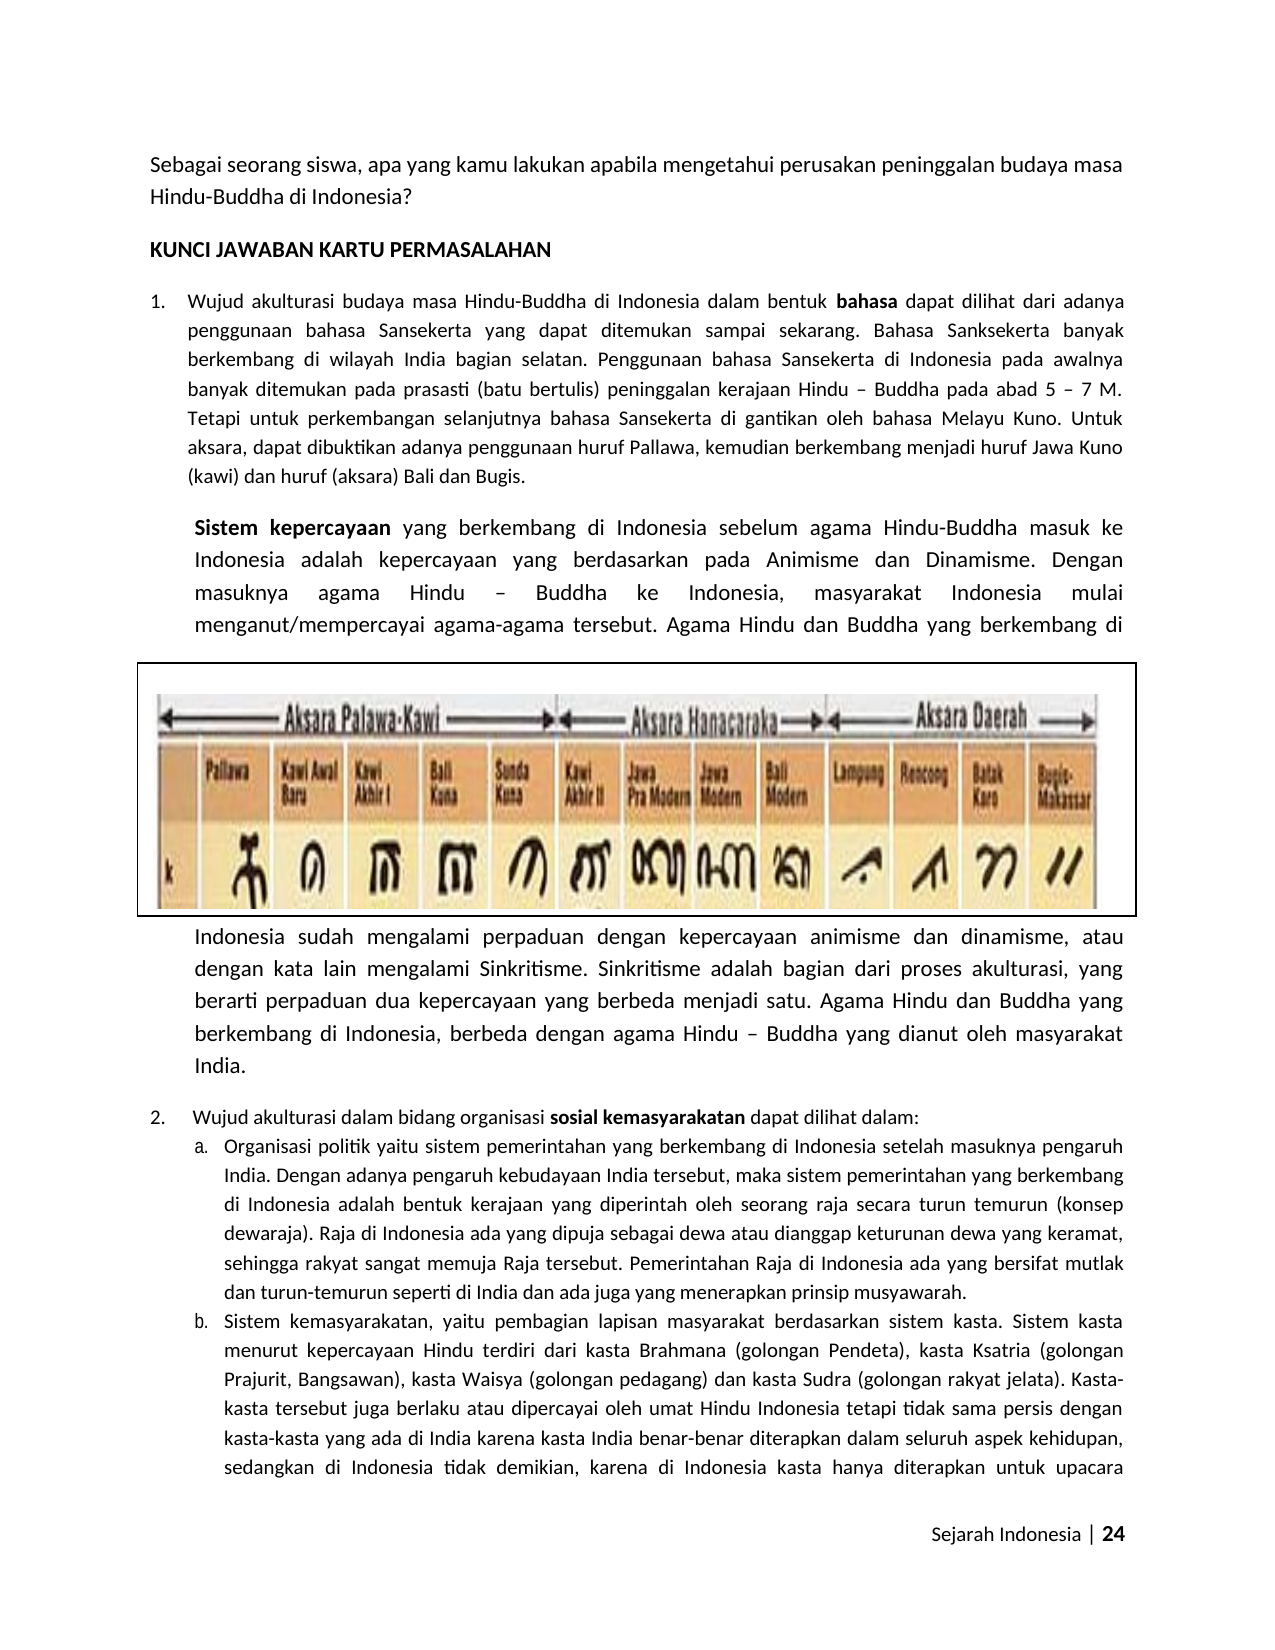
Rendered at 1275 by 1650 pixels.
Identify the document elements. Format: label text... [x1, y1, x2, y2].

text Sistem kepercayaan yang berkembang di Indonesia sebelum agama Hindu-Buddha masuk ke Indonesia adalah kepercayaan yang berdasarkan pada Animisme dan Dinamisme. Dengan masuknya agama Hindu – Buddha ke Indonesia, masyarakat Indonesia mulai menganut/mempercayai agama-agama tersebut. Agama Hindu dan Buddha yang berkembang di Indonesia sudah mengalami perpaduan dengan kepercayaan animisme dan dinamisme, atau dengan kata lain mengalami Sinkritisme. Sinkritisme adalah bagian dari proses akulturasi, yang berarti perpaduan dua kepercayaan yang berbeda menjadi satu. Agama Hindu dan Buddha yang berkembang di Indonesia, berbeda dengan agama Hindu – Buddha yang dianut oleh masyarakat India. [194, 513, 1125, 1079]
picture [152, 694, 194, 909]
list Wujud akulturasi dalam bidang organisasi sosial kemasyarakatan dapat dilihat dalam: [150, 1104, 1125, 1129]
text KUNCI JAWABAN KARTU PERMASALAHAN [150, 235, 1125, 263]
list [194, 1308, 1125, 1479]
list Wujud akulturasi budaya masa Hindu-Buddha di Indonesia dalam bentuk bahasa dapat dilihat dari adanya penggunaan bahasa Sansekerta yang dapat ditemukan sampai sekarang. Bahasa Sanksekerta banyak berkembang di wilayah India bagian selatan. Penggunaan bahasa Sansekerta di Indonesia pada awalnya banyak ditemukan pada prasasti (batu bertulis) peninggalan kerajaan Hindu – Buddha pada abad 5 – 7 M. Tetapi untuk perkembangan selanjutnya bahasa Sansekerta di gantikan oleh bahasa Melayu Kuno. Untuk aksara, dapat dibuktikan adanya penggunaan huruf Pallawa, kemudian berkembang menjadi huruf Jawa Kuno (kawi) dan huruf (aksara) Bali dan Bugis. [150, 288, 1125, 489]
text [150, 150, 1125, 210]
list Organisasi politik yaitu sistem pemerintahan yang berkembang di Indonesia setelah masuknya pengaruh India. Dengan adanya pengaruh kebudayaan India tersebut, maka sistem pemerintahan yang berkembang di Indonesia adalah bentuk kerajaan yang diperintah oleh seorang raja secara turun temurun (konsep dewaraja). Raja di Indonesia ada yang dipuja sebagai dewa atau dianggap keturunan dewa yang keramat, sehingga rakyat sangat memuja Raja tersebut. Pemerintahan Raja di Indonesia ada yang bersifat mutlak dan turun-temurun seperti di India dan ada juga yang menerapkan prinsip musyawarah. [194, 1133, 1125, 1304]
